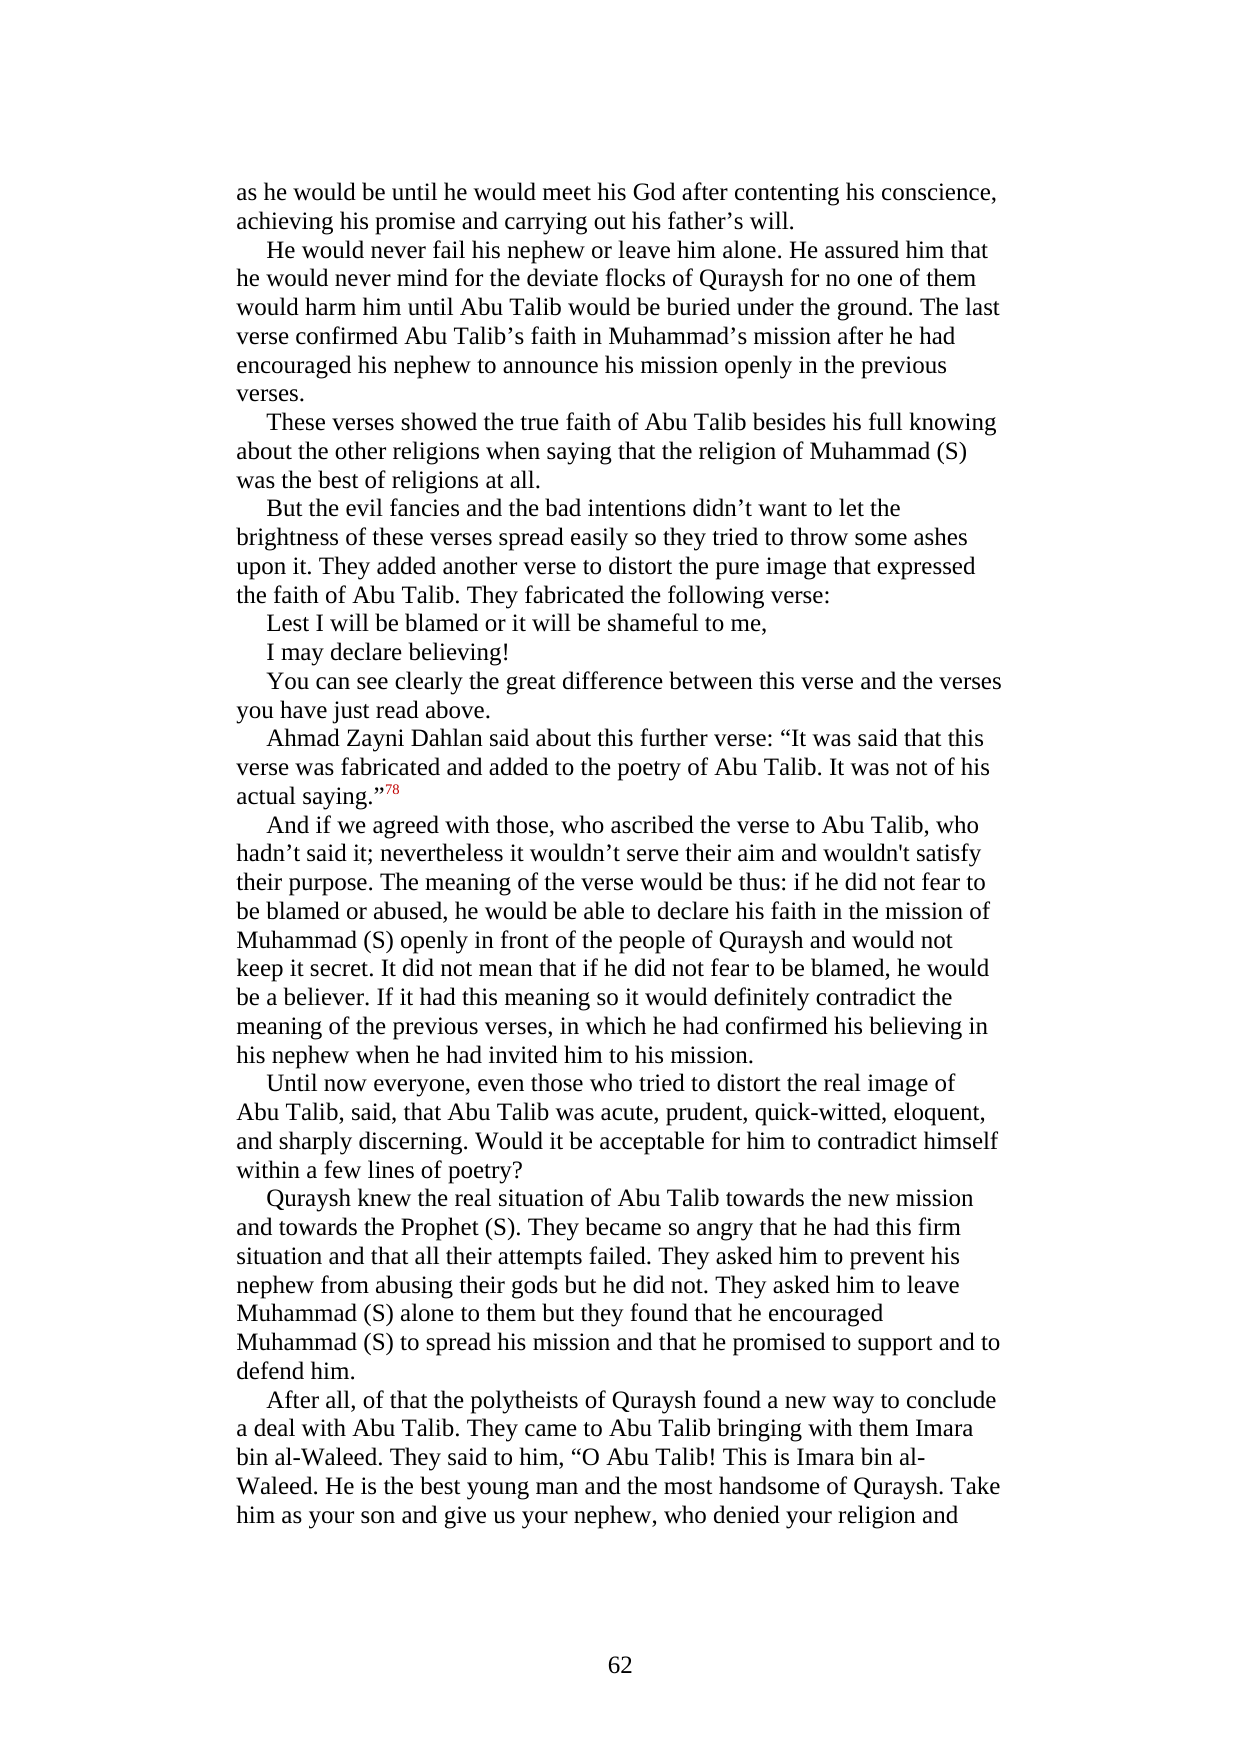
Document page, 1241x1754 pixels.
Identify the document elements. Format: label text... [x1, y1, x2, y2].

text Quraysh knew the real situation of Abu Talib towards the new mission and towards the Prophet (S). They became so angry that he had this firm situation and that all their attempts failed. They asked him to prevent his nephew from abusing their gods but he did not. They asked him to leave Muhammad (S) alone to them but they found that he encouraged Muhammad (S) to spread his mission and that he promised to support and to defend him. [236, 1183, 1004, 1385]
text But the evil fancies and the bad intentions didn’t want to let the brightness of these verses spread easily so they tried to throw some ashes upon it. They added another verse to distort the pure image that expressed the faith of Abu Talib. They fabricated the following verse: [236, 493, 1004, 608]
text Ahmad Zayni Dahlan said about this further verse: “It was said that this verse was fabricated and added to the poetry of Abu Talib. It was not of his actual saying.”78 [236, 723, 1004, 810]
text Lest I will be blamed or it will be shameful to me, [236, 608, 1004, 637]
text I may declare believing! [236, 637, 1004, 666]
text He would never fail his nephew or leave him alone. He assured him that he would never mind for the deviate flocks of Quraysh for no one of them would harm him until Abu Talib would be buried under the ground. The last verse confirmed Abu Talib’s faith in Muhammad’s mission after he had encouraged his nephew to announce his mission openly in the previous verses. [236, 235, 1004, 407]
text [236, 177, 1004, 235]
text Until now everyone, even those who tried to distort the real image of Abu Talib, said, that Abu Talib was acute, prudent, quick-witted, eloquent, and sharply discerning. Would it be acceptable for him to contradict himself within a few lines of poetry? [236, 1068, 1004, 1183]
text And if we agreed with those, who ascribed the verse to Abu Talib, who hadn’t said it; nevertheless it wouldn’t serve their aim and wouldn't satisfy their purpose. The meaning of the verse would be thus: if he did not fear to be blamed or abused, he would be able to declare his faith in the mission of Muhammad (S) openly in front of the people of Quraysh and would not keep it secret. It did not mean that if he did not fear to be blamed, he would be a believer. If it had this meaning so it would definitely contradict the meaning of the previous verses, in which he had confirmed his believing in his nephew when he had invited him to his mission. [236, 810, 1004, 1068]
text You can see clearly the great difference between this verse and the verses you have just read above. [236, 666, 1004, 723]
text These verses showed the true faith of Abu Talib besides his full knowing about the other religions when saying that the religion of Muhammad (S) was the best of religions at all. [236, 407, 1004, 493]
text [236, 1385, 1004, 1528]
